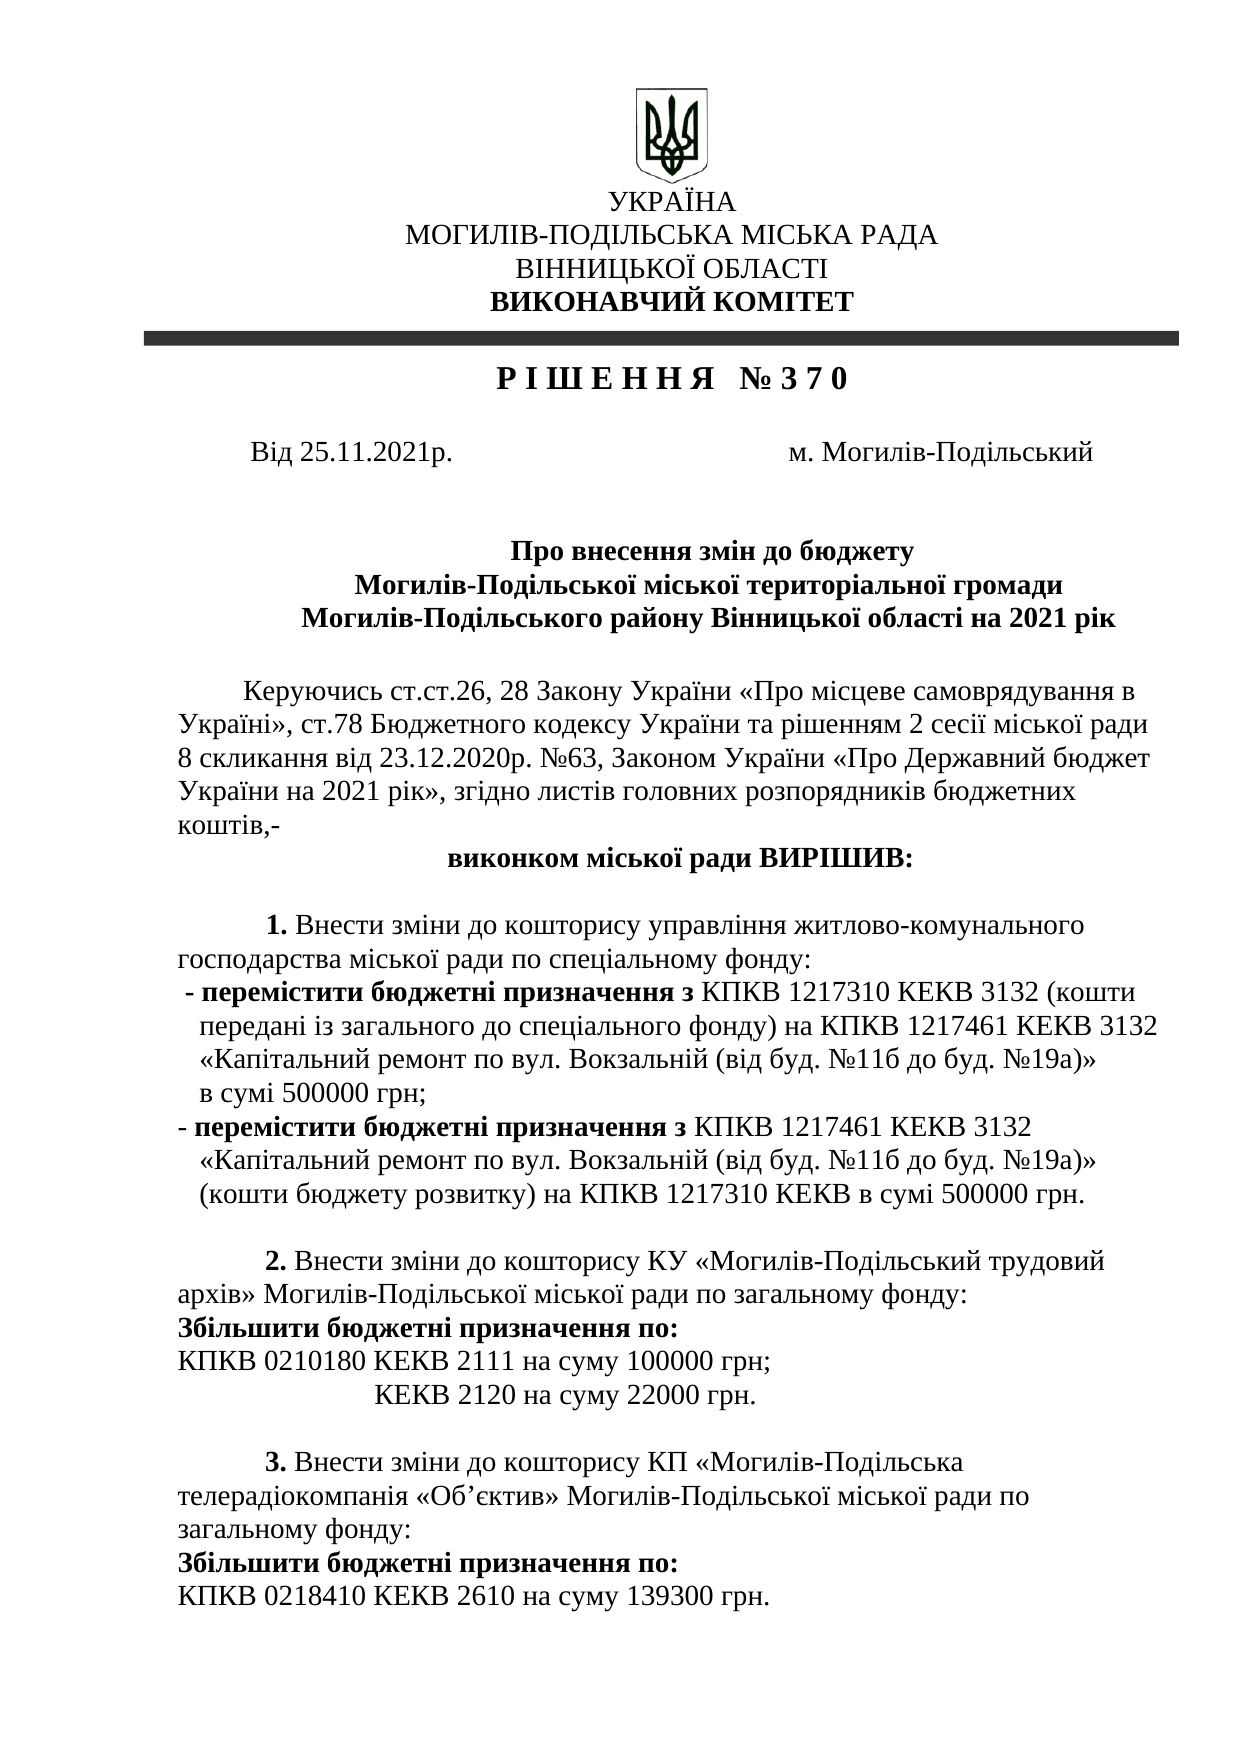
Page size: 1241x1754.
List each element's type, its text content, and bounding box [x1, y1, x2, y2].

text 3. Внести зміни до кошторису КП «Могилів-Подільська телерадіокомпанія «Об’єктив» Могилів-Подільської міської ради по загальному фонду: [177, 1444, 1167, 1545]
text КПКВ 0210180 КЕКВ 2111 на суму 100000 грн; [177, 1343, 1167, 1377]
text - перемістити бюджетні призначення з КПКВ 1217461 КЕКВ 3132 [177, 1109, 1167, 1142]
text Могилів-Подільської міської територіальної громади [177, 567, 1167, 601]
text передані із загального до спеціального фонду) на КПКВ 1217461 КЕКВ 3132 [177, 1008, 1167, 1042]
text виконком міської ради ВИРІШИВ: [177, 840, 1167, 874]
text «Капітальний ремонт по вул. Вокзальній (від буд. №11б до буд. №19а)» [177, 1142, 1167, 1176]
text Від 25.11.2021р. м. Могилів-Подільський [177, 434, 1167, 468]
text в сумі 500000 грн; [177, 1075, 1167, 1109]
text Збільшити бюджетні призначення по: [177, 1310, 1167, 1343]
text РІШЕННЯ №370 [177, 346, 1167, 397]
text «Капітальний ремонт по вул. Вокзальній (від буд. №11б до буд. №19а)» [177, 1042, 1167, 1075]
text Могилів-Подільського району Вінницької області на 2021 рік [177, 601, 1167, 634]
text (кошти бюджету розвитку) на КПКВ 1217310 КЕКВ в сумі 500000 грн. [177, 1176, 1167, 1209]
text ВИКОНАВЧИЙ КОМІТЕТ [177, 284, 1167, 318]
text КПКВ 0218410 КЕКВ 2610 на суму 139300 грн. [177, 1578, 1167, 1612]
text Про внесення змін до бюджету [177, 533, 1167, 567]
text КЕКВ 2120 на суму 22000 грн. [177, 1377, 1167, 1411]
text - перемістити бюджетні призначення з КПКВ 1217310 КЕКВ 3132 (кошти [177, 974, 1167, 1008]
text Керуючись ст.ст.26, 28 Закону України «Про місцеве самоврядування в Україні», ст.78 Бюджетного кодексу України та рішенням 2 сесії міської ради 8 скликання від 23.12.2020р. №63, Законом України «Про Державний бюджет України на 2021 рік», згідно листів головних розпорядників бюджетних коштів,- [177, 673, 1167, 840]
text УКРАЇНА МОГИЛІВ-ПОДІЛЬСЬКА МІСЬКА РАДА ВІННИЦЬКОЇ ОБЛАСТІ [177, 184, 1167, 284]
text Збільшити бюджетні призначення по: [177, 1545, 1167, 1578]
text 2. Внести зміни до кошторису КУ «Могилів-Подільський трудовий архів» Могилів-Подільської міської ради по загальному фонду: [177, 1243, 1167, 1310]
text 1. Внести зміни до кошторису управління житлово-комунального господарства міської ради по спеціальному фонду: [177, 907, 1167, 974]
picture [636, 88, 708, 184]
